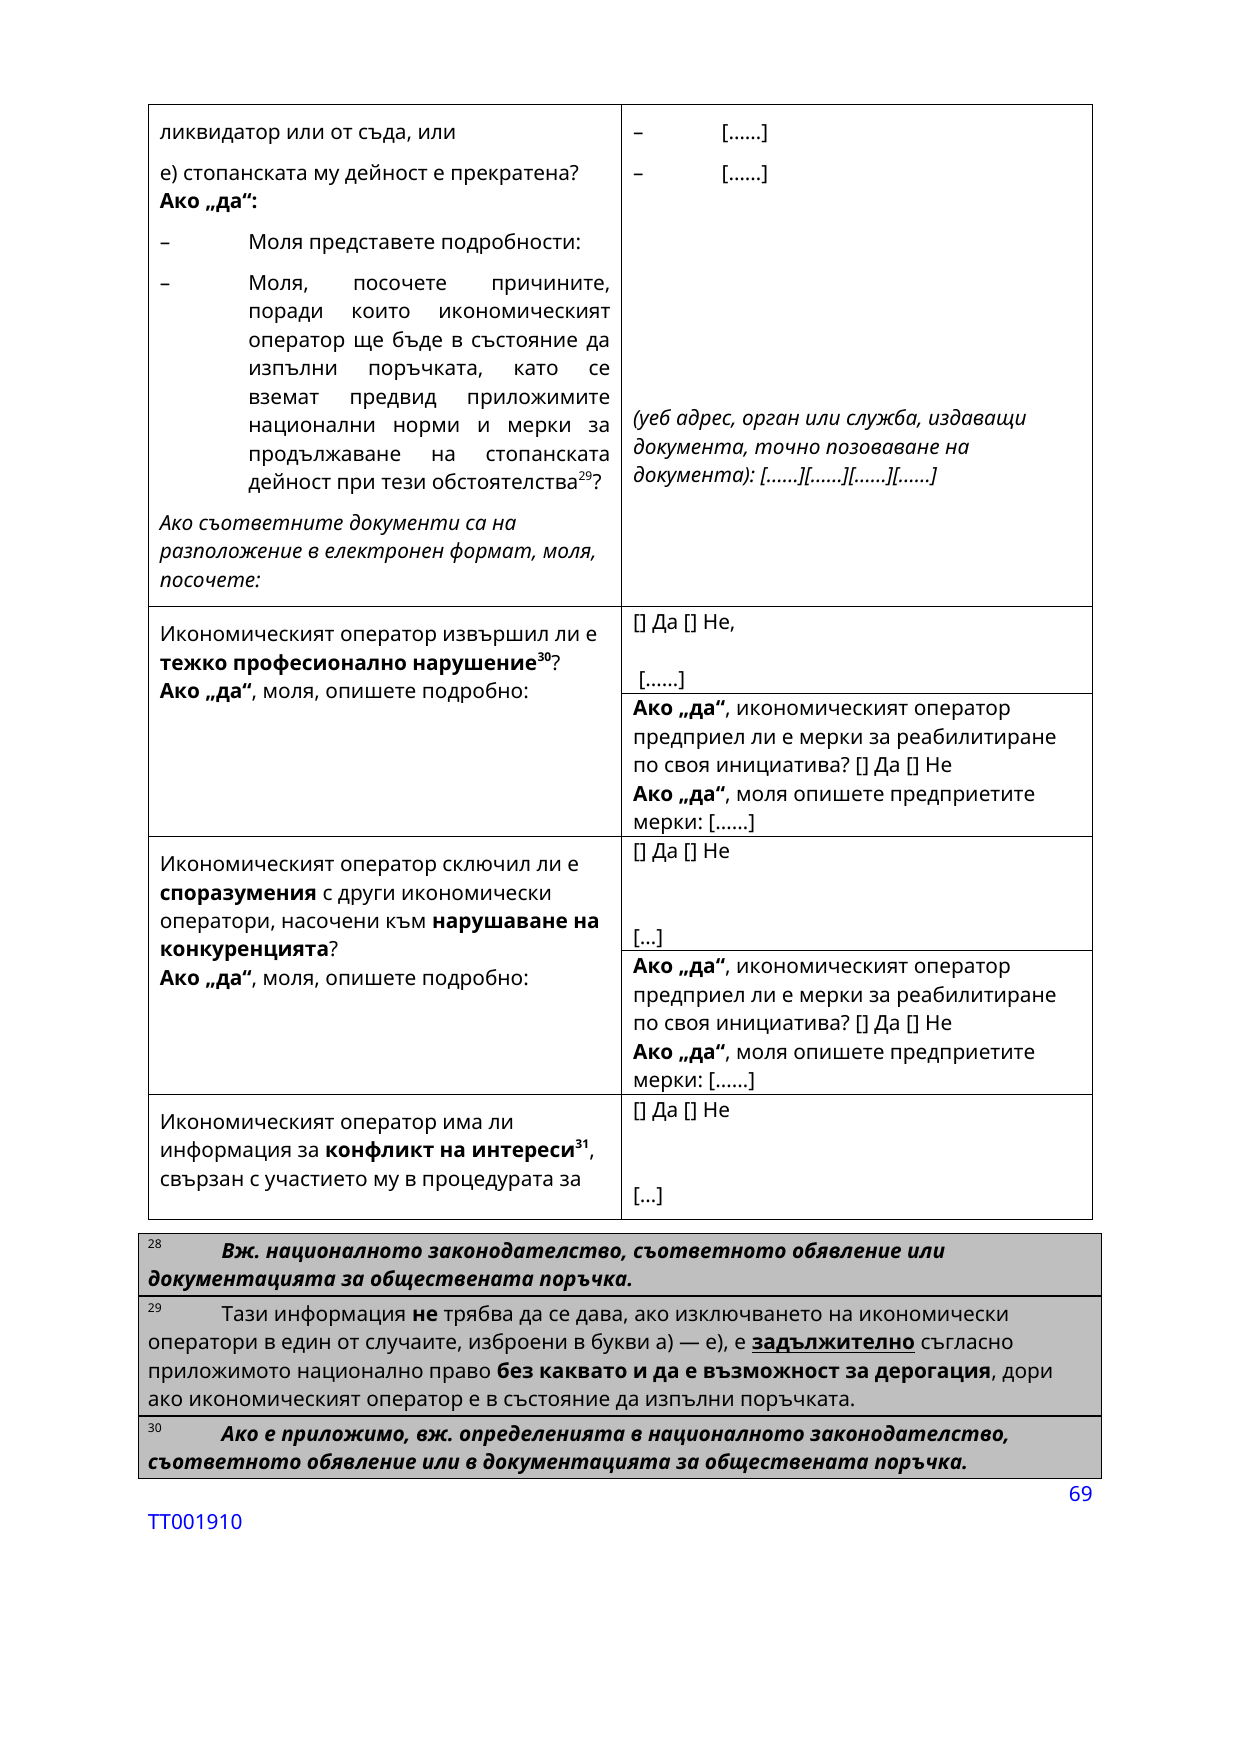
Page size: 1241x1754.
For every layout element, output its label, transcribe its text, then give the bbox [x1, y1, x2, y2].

table_cell Икономическият оператор има ли информация за конфликт на интереси, свързан с участието му в процедурата за възлагане на обществена поръчка? Ако „да“, моля, опишете подробно: [149, 1095, 621, 1219]
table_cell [622, 105, 1092, 606]
table_cell Икономическият оператор сключил ли е споразумения с други икономически оператори, насочени към нарушаване на конкуренцията? Ако „да“, моля, опишете подробно: [149, 837, 621, 1094]
table_cell Ако „да“, икономическият оператор предприел ли е мерки за реабилитиране по своя инициатива? [] Да [] Не Ако „да“, моля опишете предприетите мерки: [……] [622, 951, 1092, 1094]
table_cell [] Да [] Не, [……] [622, 607, 1092, 692]
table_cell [149, 105, 621, 606]
table_cell [] Да [] Не […] [622, 837, 1092, 950]
table_cell [] Да [] Не […] [622, 1095, 1092, 1219]
table_cell Икономическият оператор извършил ли е тежко професионално нарушение? Ако „да“, моля, опишете подробно: [149, 607, 621, 836]
table_cell Ако „да“, икономическият оператор предприел ли е мерки за реабилитиране по своя инициатива? [] Да [] Не Ако „да“, моля опишете предприетите мерки: [……] [622, 694, 1092, 836]
